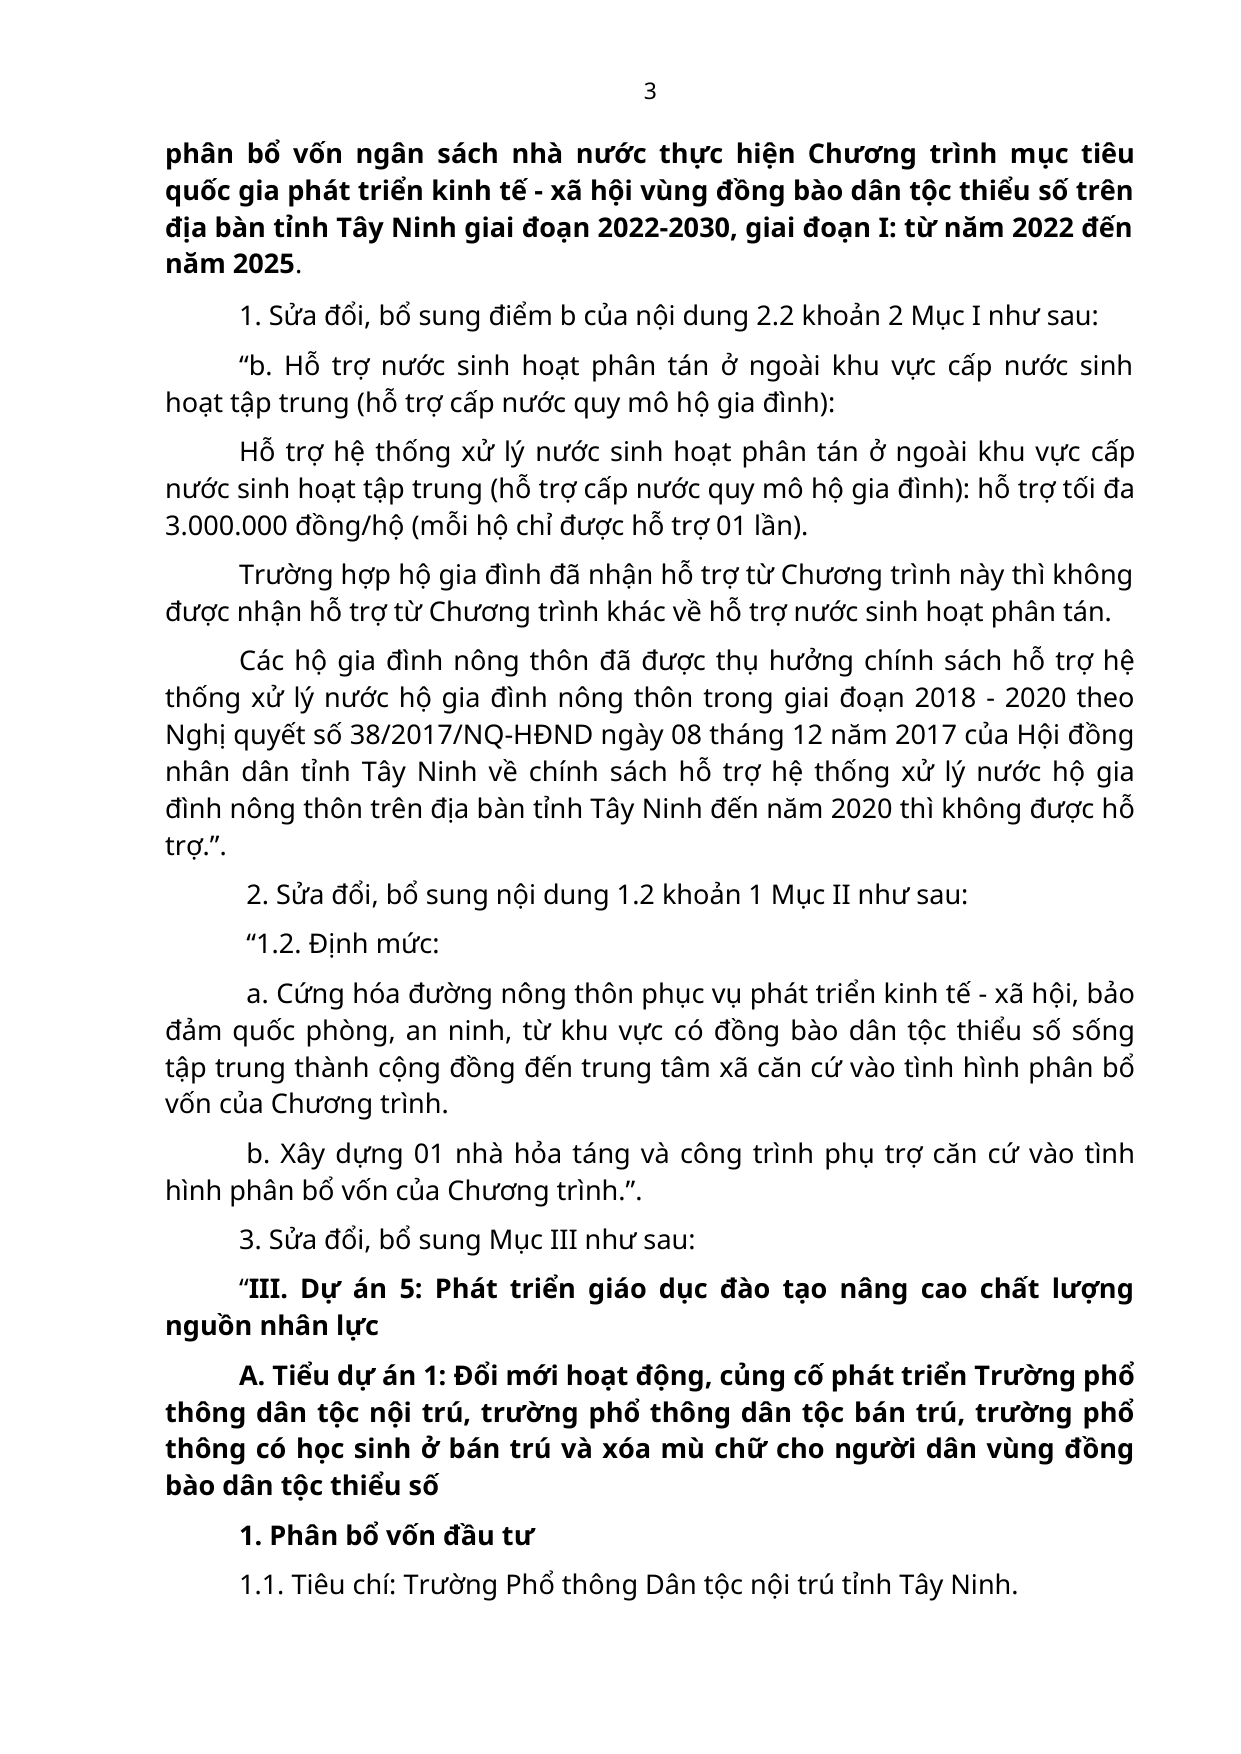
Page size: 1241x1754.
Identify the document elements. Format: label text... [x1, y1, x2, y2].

text b. Xây dựng 01 nhà hỏa táng và công trình phụ trợ căn cứ vào tình hình phân bổ vốn của Chương trình.”. [165, 1134, 1135, 1208]
text 1.1. Tiêu chí: Trường Phổ thông Dân tộc nội trú tỉnh Tây Ninh. [165, 1566, 1135, 1602]
text 1. Phân bổ vốn đầu tư [165, 1516, 1135, 1553]
text 1. Sửa đổi, bổ sung điểm b của nội dung 2.2 khoản 2 Mục I như sau: [165, 297, 1135, 334]
text “1.2. Định mức: [165, 925, 1135, 962]
text Hỗ trợ hệ thống xử lý nước sinh hoạt phân tán ở ngoài khu vực cấp nước sinh hoạt tập trung (hỗ trợ cấp nước quy mô hộ gia đình): hỗ trợ tối đa 3.000.000 đồng/hộ (mỗi hộ chỉ được hỗ trợ 01 lần). [165, 432, 1135, 543]
text 3. Sửa đổi, bổ sung Mục III như sau: [165, 1221, 1135, 1257]
text 2. Sửa đổi, bổ sung nội dung 1.2 khoản 1 Mục II như sau: [165, 876, 1135, 912]
text a. Cứng hóa đường nông thôn phục vụ phát triển kinh tế - xã hội, bảo đảm quốc phòng, an ninh, từ khu vực có đồng bào dân tộc thiểu số sống tập trung thành cộng đồng đến trung tâm xã căn cứ vào tình hình phân bổ vốn của Chương trình. [165, 974, 1135, 1122]
text A. Tiểu dự án 1: Đổi mới hoạt động, củng cố phát triển Trường phổ thông dân tộc nội trú, trường phổ thông dân tộc bán trú, trường phổ thông có học sinh ở bán trú và xóa mù chữ cho người dân vùng đồng bào dân tộc thiểu số [165, 1356, 1135, 1504]
text “III. Dự án 5: Phát triển giáo dục đào tạo nâng cao chất lượng nguồn nhân lực [165, 1270, 1135, 1344]
text Các hộ gia đình nông thôn đã được thụ hưởng chính sách hỗ trợ hệ thống xử lý nước hộ gia đình nông thôn trong giai đoạn 2018 - 2020 theo Nghị quyết số 38/2017/NQ-HĐND ngày 08 tháng 12 năm 2017 của Hội đồng nhân dân tỉnh Tây Ninh về chính sách hỗ trợ hệ thống xử lý nước hộ gia đình nông thôn trên địa bàn tỉnh Tây Ninh đến năm 2020 thì không được hỗ trợ.”. [165, 642, 1135, 863]
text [165, 134, 1135, 282]
text Trường hợp hộ gia đình đã nhận hỗ trợ từ Chương trình này thì không được nhận hỗ trợ từ Chương trình khác về hỗ trợ nước sinh hoạt phân tán. [165, 556, 1135, 629]
text “b. Hỗ trợ nước sinh hoạt phân tán ở ngoài khu vực cấp nước sinh hoạt tập trung (hỗ trợ cấp nước quy mô hộ gia đình): [165, 346, 1135, 420]
